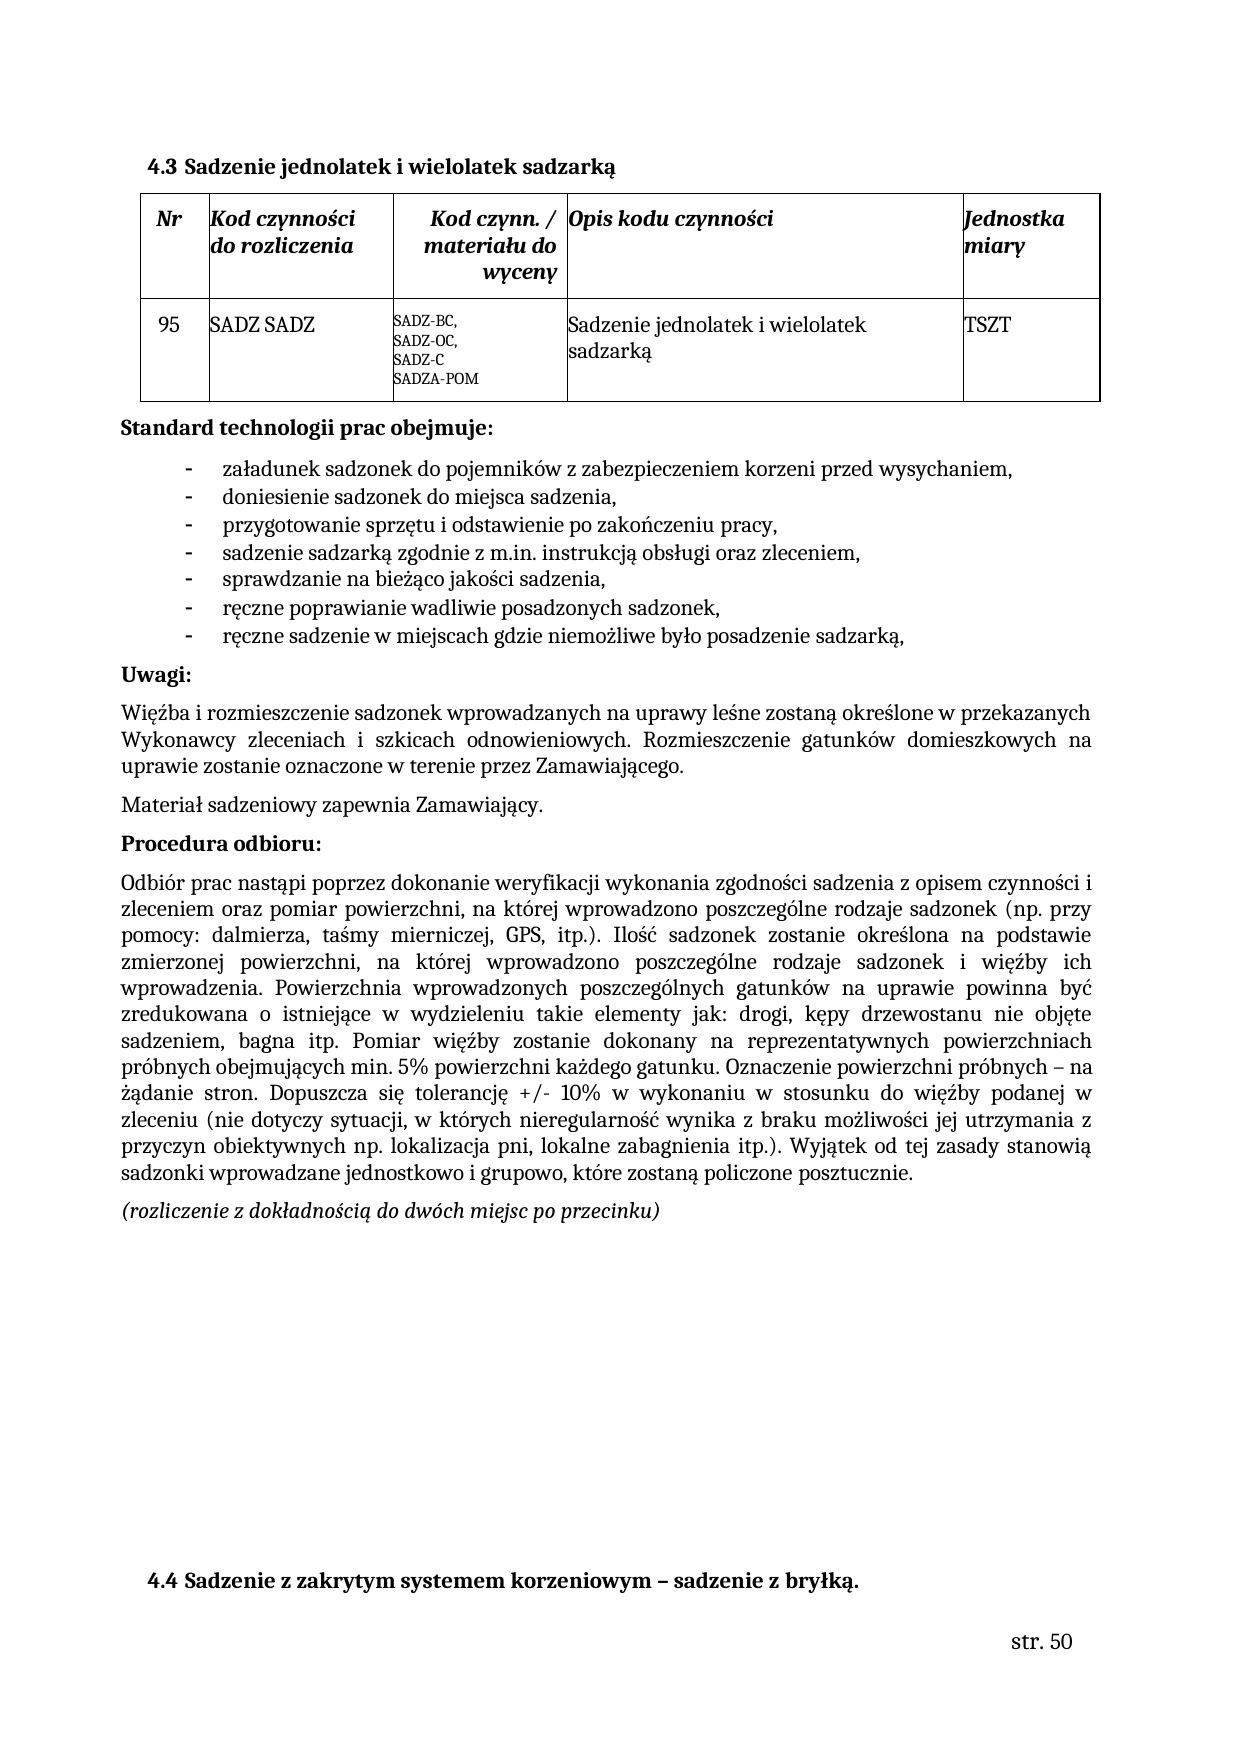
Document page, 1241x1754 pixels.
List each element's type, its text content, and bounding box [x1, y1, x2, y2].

text (rozliczenie z dokładnością do dwóch miejsc po przecinku) [121, 1198, 1119, 1224]
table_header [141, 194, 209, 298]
list sprawdzanie na bieżąco jakości sadzenia, [185, 566, 1119, 593]
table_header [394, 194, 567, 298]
text Więźba i rozmieszczenie sadzonek wprowadzanych na uprawy leśne zostaną określone w przekazanych Wykonawcy zleceniach i szkicach odnowieniowych. Rozmieszczenie gatunków domieszkowych na uprawie zostanie oznaczone w terenie przez Zamawiającego. [121, 700, 1093, 779]
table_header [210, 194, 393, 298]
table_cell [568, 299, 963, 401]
list doniesienie sadzonek do miejsca sadzenia, [185, 482, 1119, 510]
text Materiał sadzeniowy zapewnia Zamawiający. [121, 792, 1119, 818]
text Procedura odbioru: [121, 831, 1119, 857]
list ręczne sadzenie w miejscach gdzie niemożliwe było posadzenie sadzarką, [185, 621, 1119, 649]
list załadunek sadzonek do pojemników z zabezpieczeniem korzeni przed wysychaniem, [185, 454, 1119, 482]
text Standard technologii prac obejmuje: [121, 415, 1119, 441]
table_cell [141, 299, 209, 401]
list sadzenie sadzarką zgodnie z m.in. instrukcją obsługi oraz zleceniem, [185, 538, 1119, 566]
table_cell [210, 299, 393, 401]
list ręczne poprawianie wadliwie posadzonych sadzonek, [185, 593, 1119, 621]
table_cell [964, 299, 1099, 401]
list Sadzenie jednolatek i wielolatek sadzarką [147, 154, 637, 180]
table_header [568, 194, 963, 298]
list przygotowanie sprzętu i odstawienie po zakończeniu pracy, [185, 510, 1119, 538]
text Odbiór prac nastąpi poprzez dokonanie weryfikacji wykonania zgodności sadzenia z opisem czynności i zleceniem oraz pomiar powierzchni, na której wprowadzono poszczególne rodzaje sadzonek (np. przy pomocy: dalmierza, taśmy mierniczej, GPS, itp.). Ilość sadzonek zostanie określona na podstawie zmierzonej powierzchni, na której wprowadzono poszczególne rodzaje sadzonek i więźby ich wprowadzenia. Powierzchnia wprowadzonych poszczególnych gatunków na uprawie powinna być zredukowana o istniejące w wydzieleniu takie elementy jak: drogi, kępy drzewostanu nie objęte sadzeniem, bagna itp. Pomiar więźby zostanie dokonany na reprezentatywnych powierzchniach próbnych obejmujących min. 5% powierzchni każdego gatunku. Oznaczenie powierzchni próbnych – na żądanie stron. Dopuszcza się tolerancję +/- 10% w wykonaniu w stosunku do więźby podanej w zleceniu (nie dotyczy sytuacji, w których nieregularność wynika z braku możliwości jej utrzymania z przyczyn obiektywnych np. lokalizacja pni, lokalne zabagnienia itp.). Wyjątek od tej zasady stanowią sadzonki wprowadzane jednostkowo i grupowo, które zostaną policzone posztucznie. [121, 869, 1093, 1186]
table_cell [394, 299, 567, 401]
list Sadzenie z zakrytym systemem korzeniowym – sadzenie z bryłką. [147, 1568, 903, 1594]
text Uwagi: [121, 661, 1119, 688]
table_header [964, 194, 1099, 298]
